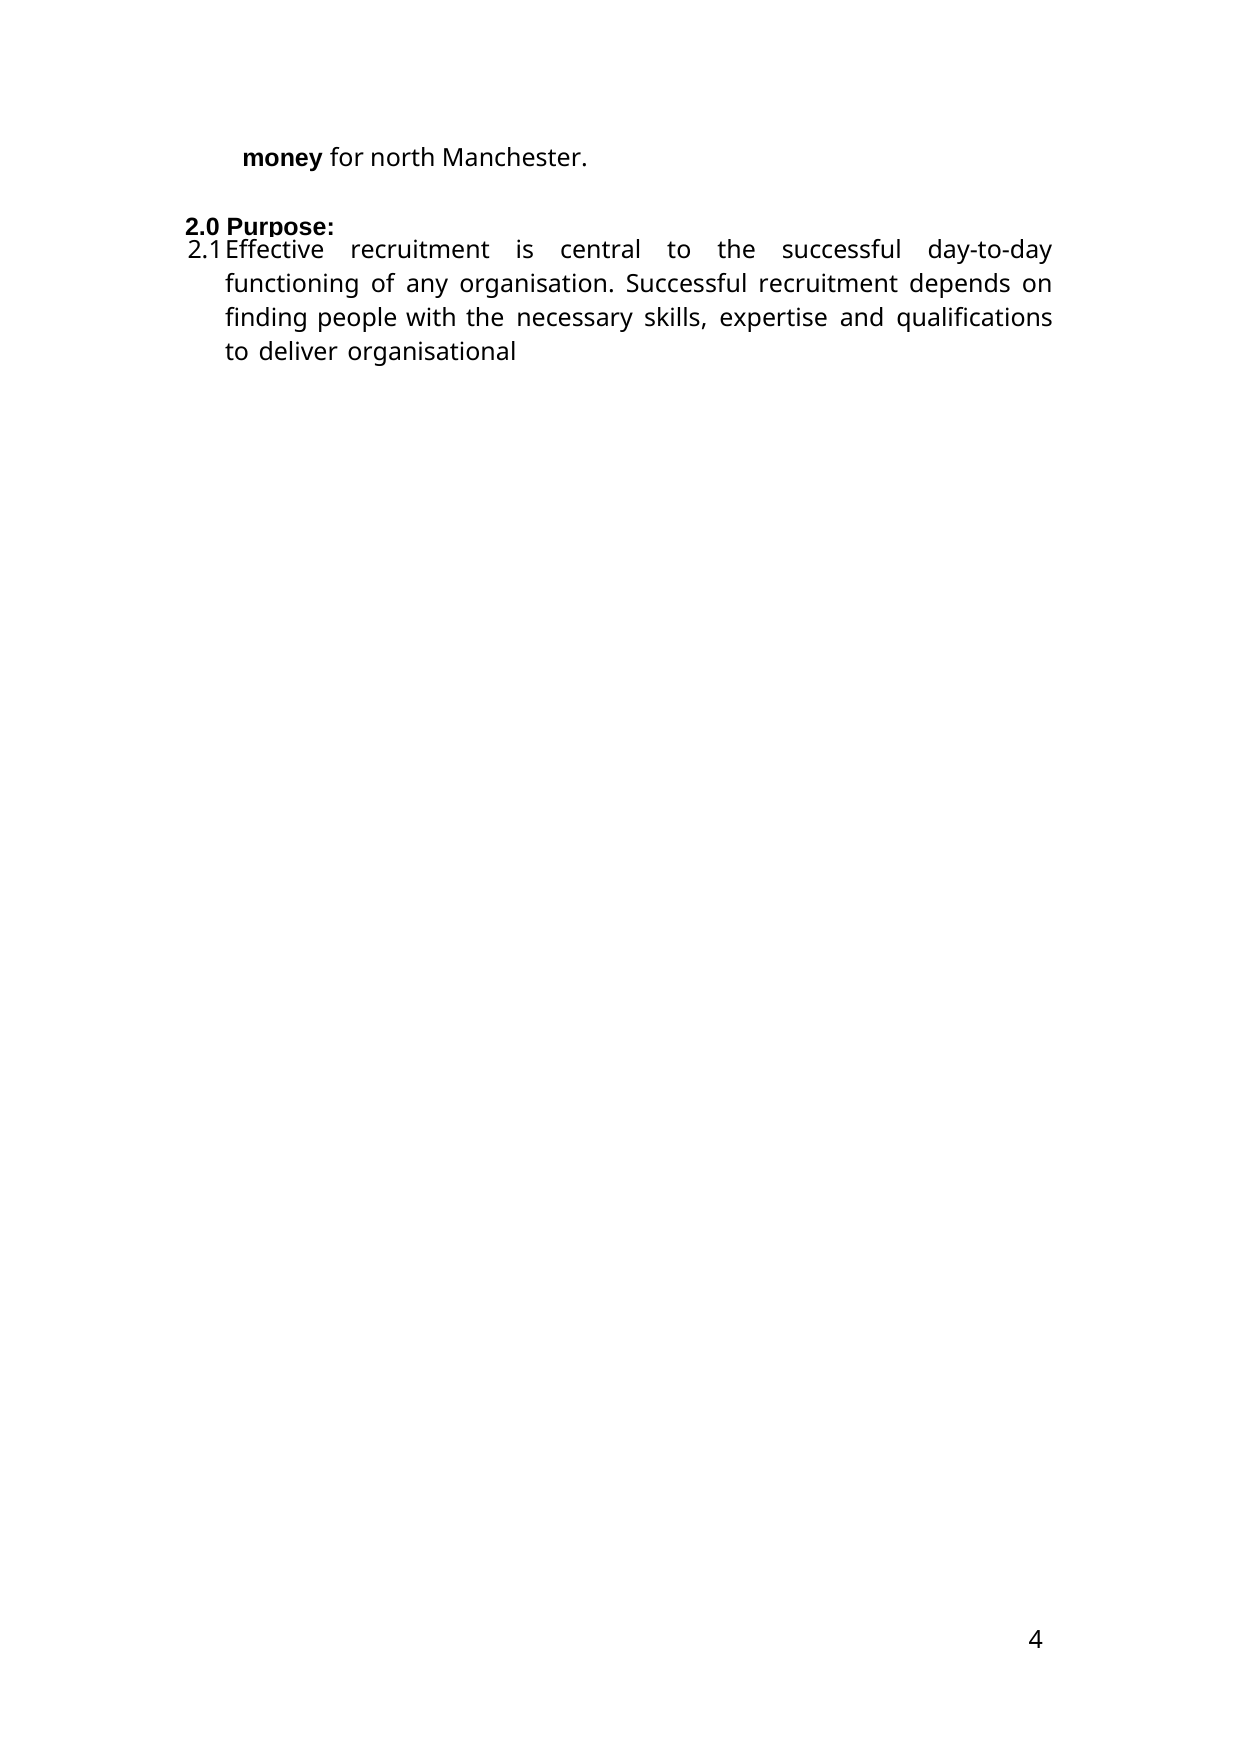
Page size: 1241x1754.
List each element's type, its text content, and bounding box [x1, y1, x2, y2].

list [187, 139, 1053, 174]
list Effective recruitment is central to the successful day-to-day functioning of any organisation. Successful recruitment depends on finding people with the necessary skills, expertise and qualifications to deliver organisational [187, 232, 1053, 368]
